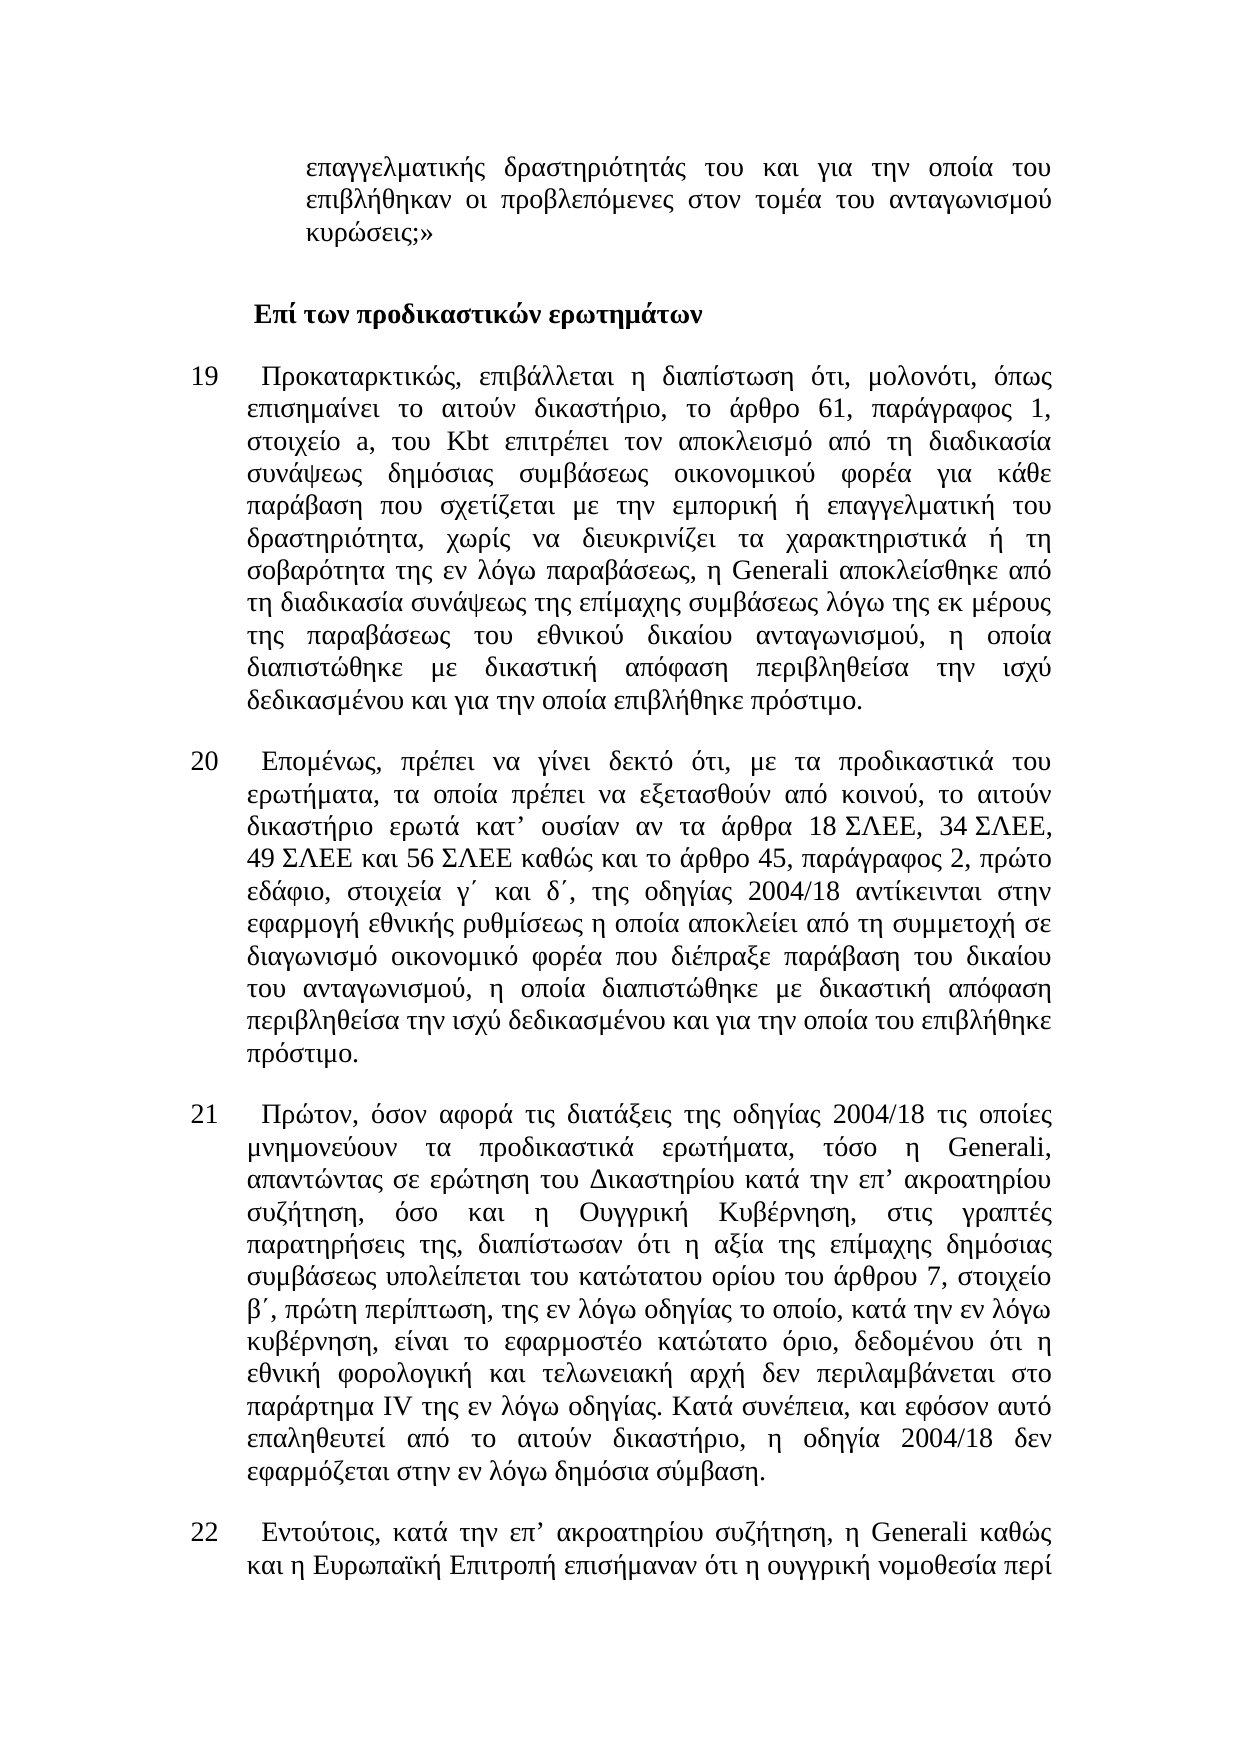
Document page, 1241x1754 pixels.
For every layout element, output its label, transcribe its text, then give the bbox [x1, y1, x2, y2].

text 20 Επομένως, πρέπει να γίνει δεκτό ότι, με τα προδικαστικά του ερωτήματα, τα οποία πρέπει να εξετασθούν από κοινού, το αιτούν δικαστήριο ερωτά κατ’ ουσίαν αν τα άρθρα 18 ΣΛΕΕ, 34 ΣΛΕΕ, 49 ΣΛΕΕ και 56 ΣΛΕΕ καθώς και το άρθρο 45, παράγραφος 2, πρώτο εδάφιο, στοιχεία γ΄ και δ΄, της οδηγίας 2004/18 αντίκεινται στην εφαρμογή εθνικής ρυθμίσεως η οποία αποκλείει από τη συμμετοχή σε διαγωνισμό οικονομικό φορέα που διέπραξε παράβαση του δικαίου του ανταγωνισμού, η οποία διαπιστώθηκε με δικαστική απόφαση περιβληθείσα την ισχύ δεδικασμένου και για την οποία του επιβλήθηκε πρόστιμο. [190, 744, 1053, 1068]
text 19 Προκαταρκτικώς, επιβάλλεται η διαπίστωση ότι, μολονότι, όπως επισημαίνει το αιτούν δικαστήριο, το άρθρο 61, παράγραφος 1, στοιχείο a, του Kbt επιτρέπει τον αποκλεισμό από τη διαδικασία συνάψεως δημόσιας συμβάσεως οικονομικού φορέα για κάθε παράβαση που σχετίζεται με την εμπορική ή επαγγελματική του δραστηριότητα, χωρίς να διευκρινίζει τα χαρακτηριστικά ή τη σοβαρότητα της εν λόγω παραβάσεως, η Generali αποκλείσθηκε από τη διαδικασία συνάψεως της επίμαχης συμβάσεως λόγω της εκ μέρους της παραβάσεως του εθνικού δικαίου ανταγωνισμού, η οποία διαπιστώθηκε με δικαστική απόφαση περιβληθείσα την ισχύ δεδικασμένου και για την οποία επιβλήθηκε πρόστιμο. [190, 359, 1053, 715]
text Επί των προδικαστικών ερωτημάτων [247, 297, 1053, 329]
text 21 Πρώτον, όσον αφορά τις διατάξεις της οδηγίας 2004/18 τις οποίες μνημονεύουν τα προδικαστικά ερωτήματα, τόσο η Generali, απαντώντας σε ερώτηση του Δικαστηρίου κατά την επ’ ακροατηρίου συζήτηση, όσο και η Ουγγρική Κυβέρνηση, στις γραπτές παρατηρήσεις της, διαπίστωσαν ότι η αξία της επίμαχης δημόσιας συμβάσεως υπολείπεται του κατώτατου ορίου του άρθρου 7, στοιχείο β΄, πρώτη περίπτωση, της εν λόγω οδηγίας το οποίο, κατά την εν λόγω κυβέρνηση, είναι το εφαρμοστέο κατώτατο όριο, δεδομένου ότι η εθνική φορολογική και τελωνειακή αρχή δεν περιλαμβάνεται στο παράρτημα IV της εν λόγω οδηγίας. Κατά συνέπεια, και εφόσον αυτό επαληθευτεί από το αιτούν δικαστήριο, η οδηγία 2004/18 δεν εφαρμόζεται στην εν λόγω δημόσια σύμβαση. [190, 1097, 1053, 1486]
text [247, 150, 1053, 247]
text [190, 1515, 1053, 1580]
